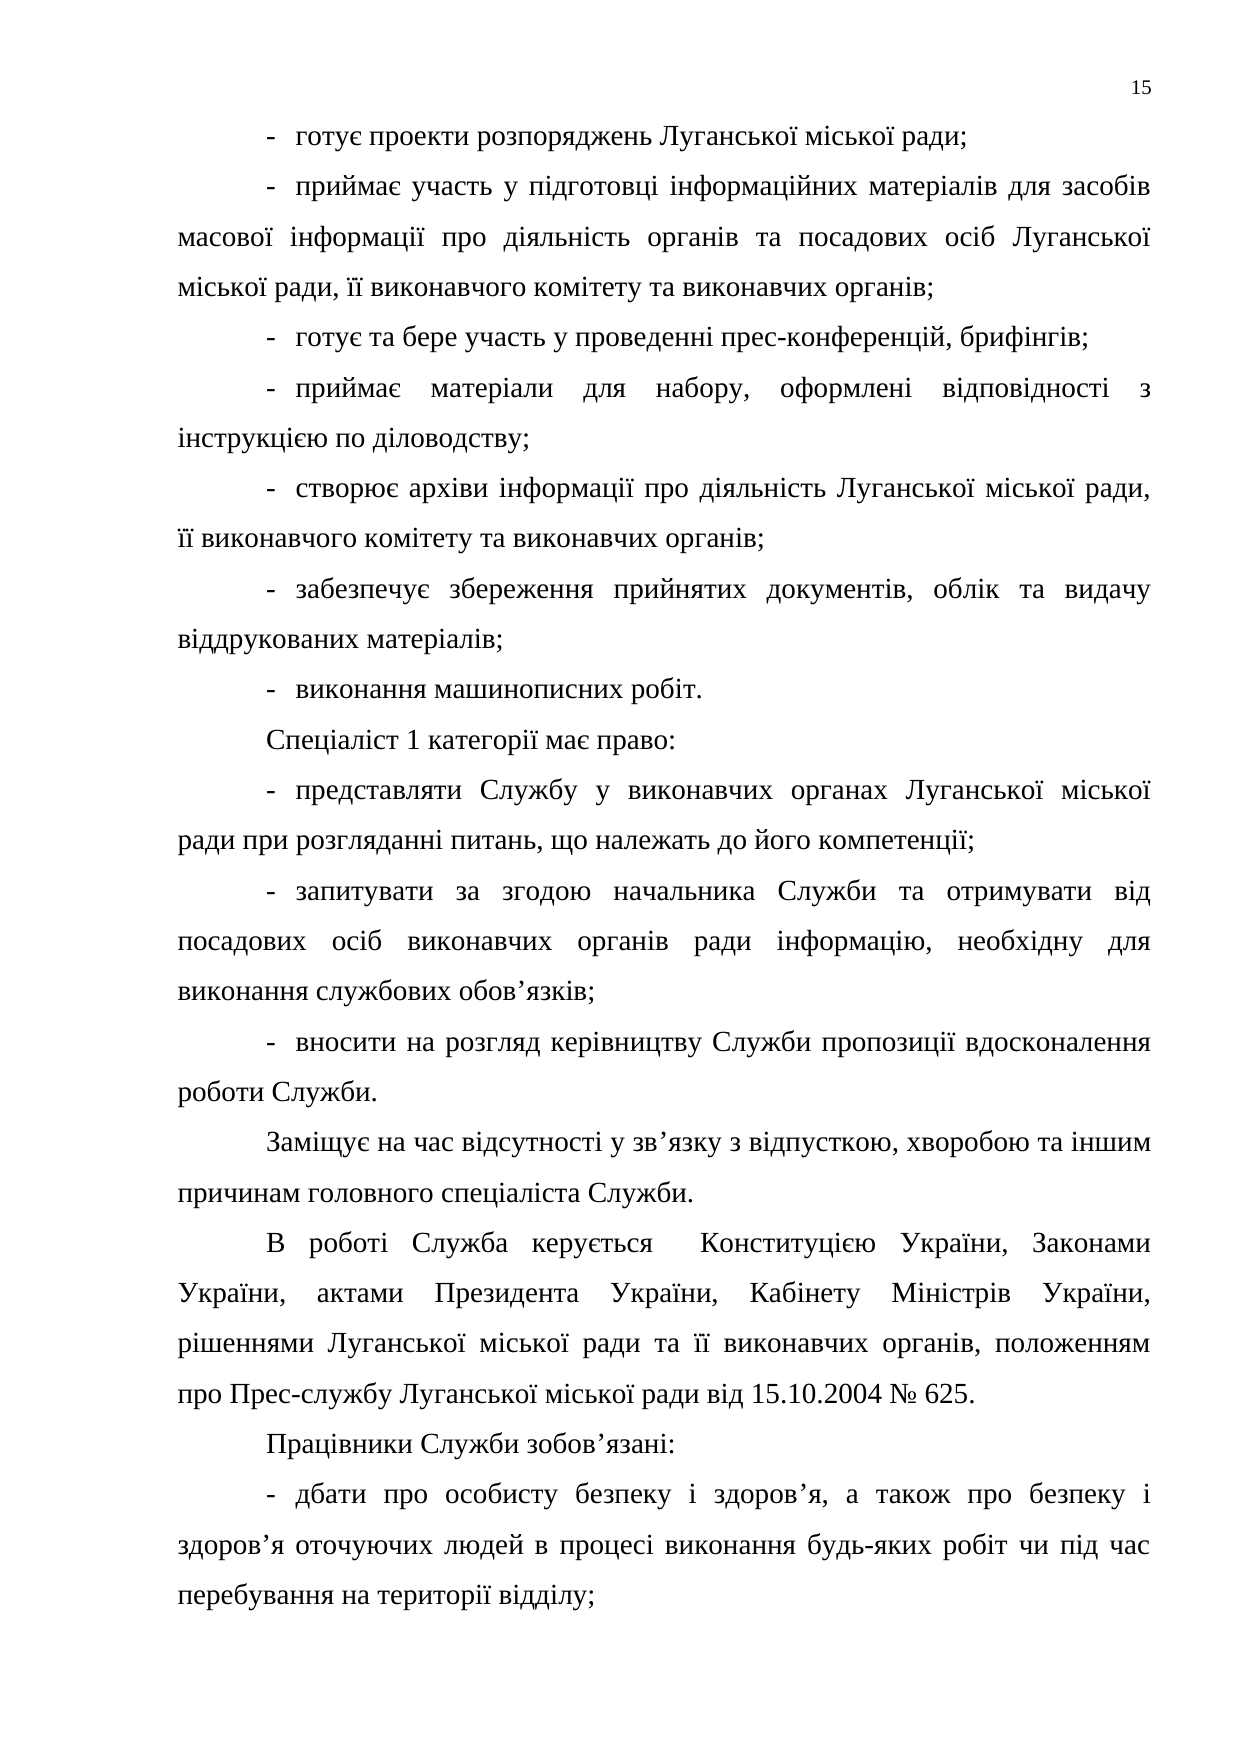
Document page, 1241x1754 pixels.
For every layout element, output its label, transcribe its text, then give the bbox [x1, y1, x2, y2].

list приймає матеріали для набору, оформлені відповідності з інструкцією по діловодству; [177, 370, 1152, 453]
list приймає участь у підготовці інформаційних матеріалів для засобів масової інформації про діяльність органів та посадових осіб Луганської міської ради, її виконавчого комітету та виконавчих органів; [177, 168, 1152, 303]
list виконання машинописних робіт. [177, 672, 1152, 705]
text В роботі Служба керується Конституцією України, Законами України, актами Президента України, Кабінету Міністрів України, рішеннями Луганської міської ради та її виконавчих органів, положенням про Прес-службу Луганської міської ради від 15.10.2004 № 625. [177, 1225, 1152, 1409]
text Працівники Служби зобов’язані: [177, 1426, 1152, 1460]
list запитувати за згодою начальника Служби та отримувати від посадових осіб виконавчих органів ради інформацію, необхідну для виконання службових обов’язків; [177, 873, 1152, 1007]
list дбати про особисту безпеку і здоров’я, а також про безпеку і здоров’я оточуючих людей в процесі виконання будь-яких робіт чи під час перебування на території відділу; [177, 1477, 1152, 1611]
list створює архіви інформації про діяльність Луганської міської ради, її виконавчого комітету та виконавчих органів; [177, 470, 1152, 554]
text Заміщує на час відсутності у зв’язку з відпусткою, хворобою та іншим причинам головного спеціаліста Служби. [177, 1124, 1152, 1208]
list вносити на розгляд керівництву Служби пропозиції вдосконалення роботи Служби. [177, 1024, 1152, 1108]
list готує та бере участь у проведенні прес-конференцій, брифінгів; [177, 319, 1152, 353]
list представляти Службу у виконавчих органах Луганської міської ради при розгляданні питань, що належать до його компетенції; [177, 772, 1152, 856]
list забезпечує збереження прийнятих документів, облік та видачу віддрукованих матеріалів; [177, 571, 1152, 655]
list готує проекти розпоряджень Луганської міської ради; [177, 118, 1152, 152]
text Спеціаліст 1 категорії має право: [177, 722, 1152, 755]
